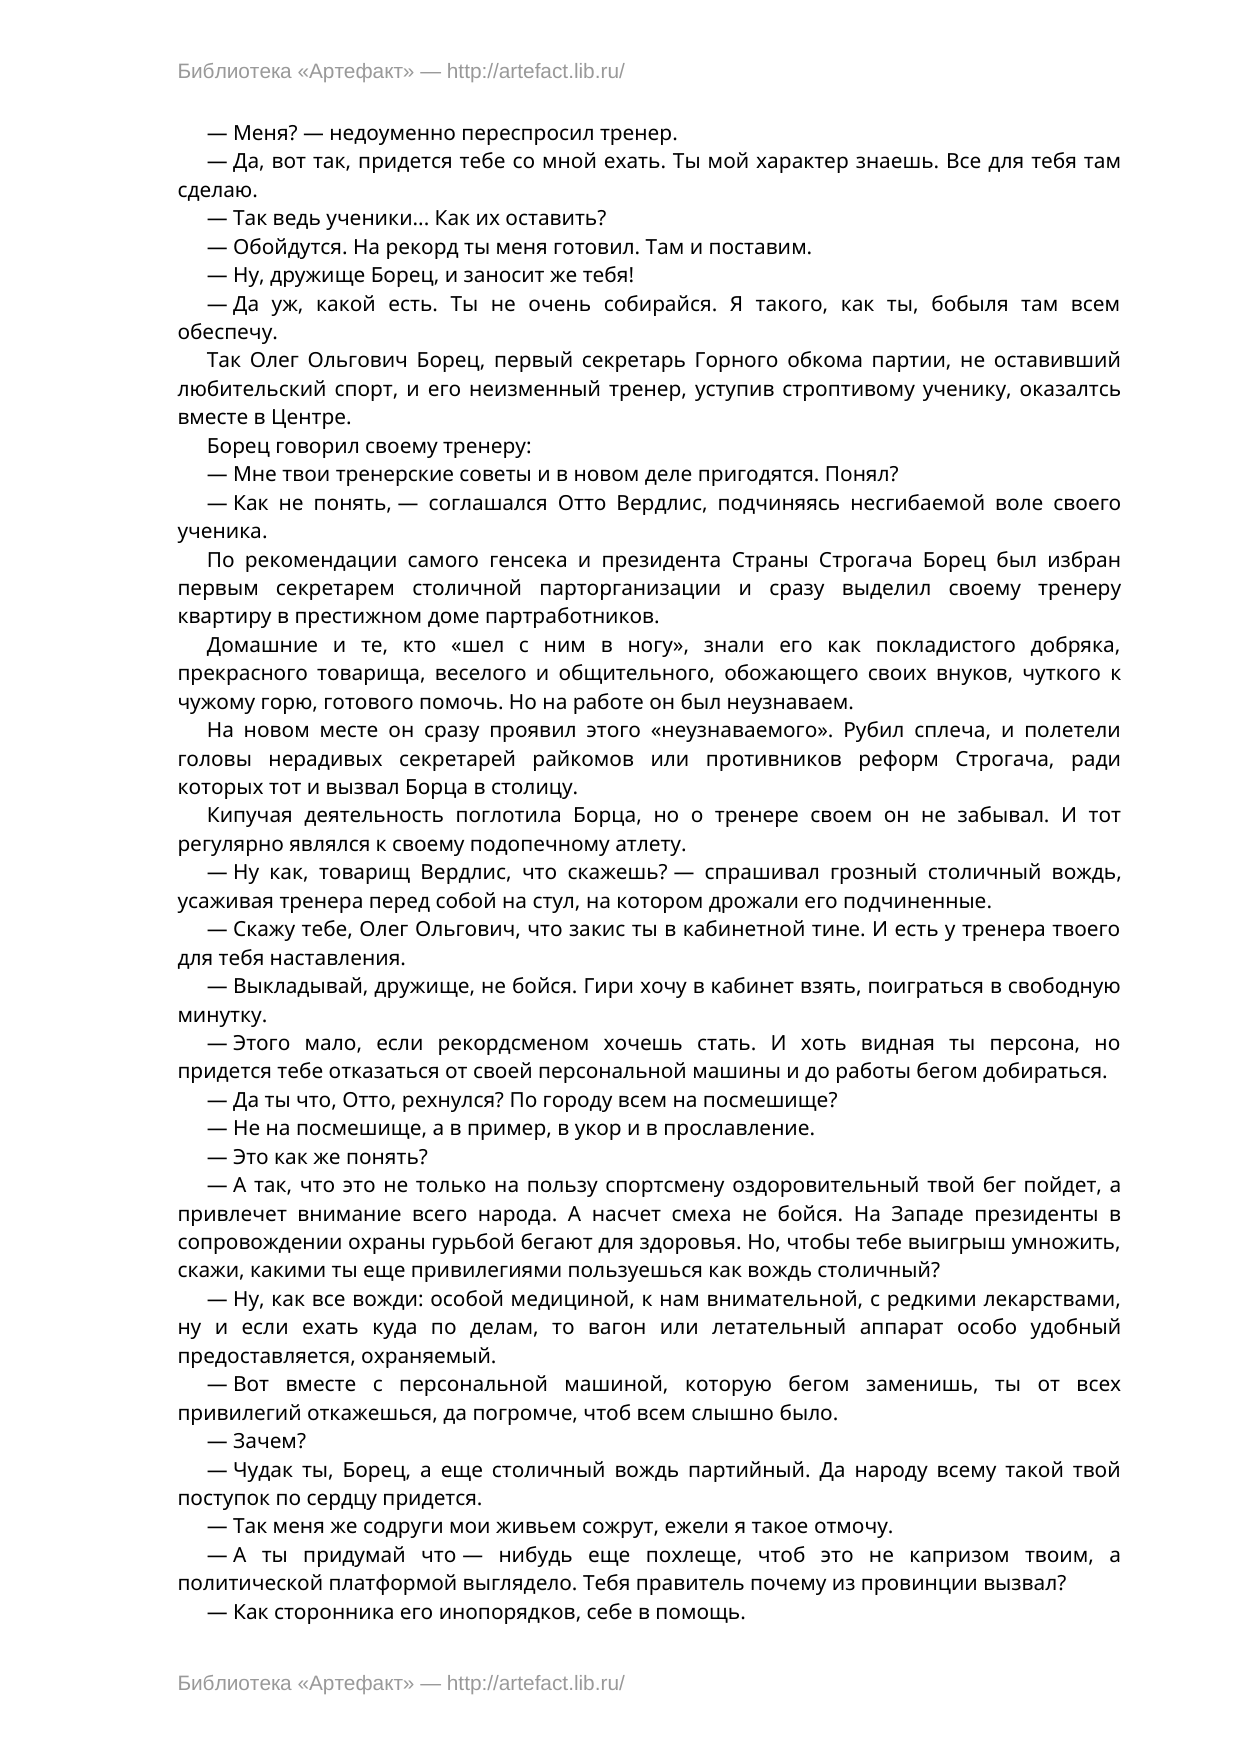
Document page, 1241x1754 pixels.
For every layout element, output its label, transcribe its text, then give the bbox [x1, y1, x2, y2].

text — Чудак ты, Борец, а еще столичный вождь партийный. Да народу всему такой твой поступок по сердцу придется. [177, 1455, 1122, 1512]
text — Скажу тебе, Олег Ольгович, что закис ты в кабинетной тине. И есть у тренера твоего для тебя наставления. [177, 914, 1122, 971]
text На новом месте он сразу проявил этого «неузнаваемого». Рубил сплеча, и полетели головы нерадивых секретарей райкомов или противников реформ Строгача, ради которых тот и вызвал Борца в столицу. [177, 715, 1122, 801]
text — Ну, дружище Борец, и заносит же тебя! [177, 260, 1122, 289]
text — Меня? — недоуменно переспросил тренер. [177, 118, 1122, 147]
text Кипучая деятельность поглотила Борца, но о тренере своем он не забывал. И тот регулярно являлся к своему подопечному атлету. [177, 801, 1122, 857]
text — Так ведь ученики... Как их оставить? [177, 203, 1122, 232]
text — Да уж, какой есть. Ты не очень собирайся. Я такого, как ты, бобыля там всем обеспечу. [177, 289, 1122, 346]
text — А так, что это не только на пользу спортсмену оздоровительный твой бег пойдет, а привлечет внимание всего народа. А насчет смеха не бойся. На Западе президенты в сопровождении охраны гурьбой бегают для здоровья. Но, чтобы тебе выигрыш умножить, скажи, какими ты еще привилегиями пользуешься как вождь столичный? [177, 1170, 1122, 1284]
text Борец говорил своему тренеру: [177, 431, 1122, 459]
text — А ты придумай что — нибудь еще похлеще, чтоб это не капризом твоим, а политической платформой выглядело. Тебя правитель почему из провинции вызвал? [177, 1540, 1122, 1597]
text — Вот вместе с персональной машиной, которую бегом заменишь, ты от всех привилегий откажешься, да погромче, чтоб всем слышно было. [177, 1369, 1122, 1426]
text — Так меня же содруги мои живьем сожрут, ежели я такое отмочу. [177, 1512, 1122, 1540]
text Домашние и те, кто «шел с ним в ногу», знали его как покладистого добряка, прекрасного товарища, веселого и общительного, обожающего своих внуков, чуткого к чужому горю, готового помочь. Но на работе он был неузнаваем. [177, 630, 1122, 715]
text По рекомендации самого генсека и президента Страны Строгача Борец был избран первым секретарем столичной парторганизации и сразу выделил своему тренеру квартиру в престижном доме партработников. [177, 545, 1122, 630]
text — Как не понять, — соглашался Отто Вердлис, подчиняясь несгибаемой воле своего ученика. [177, 488, 1122, 545]
text — Как сторонника его инопорядков, себе в помощь. [177, 1597, 1122, 1625]
text — Этого мало, если рекордсменом хочешь стать. И хоть видная ты персона, но придется тебе отказаться от своей персональной машины и до работы бегом добираться. [177, 1028, 1122, 1085]
text — Не на посмешище, а в пример, в укор и в прославление. [177, 1113, 1122, 1142]
text — Да, вот так, придется тебе со мной ехать. Ты мой характер знаешь. Все для тебя там сделаю. [177, 147, 1122, 203]
text — Мне твои тренерские советы и в новом деле пригодятся. Понял? [177, 459, 1122, 488]
text — Ну, как все вожди: особой медициной, к нам внимательной, с редкими лекарствами, ну и если ехать куда по делам, то вагон или летательный аппарат особо удобный предоставляется, охраняемый. [177, 1284, 1122, 1369]
text — Да ты что, Отто, рехнулся? По городу всем на посмешище? [177, 1085, 1122, 1113]
text — Выкладывай, дружище, не бойся. Гири хочу в кабинет взять, поиграться в свободную минутку. [177, 971, 1122, 1028]
text — Ну как, товарищ Вердлис, что скажешь? — спрашивал грозный столичный вождь, усаживая тренера перед собой на стул, на котором дрожали его подчиненные. [177, 857, 1122, 914]
text — Обойдутся. На рекорд ты меня готовил. Там и поставим. [177, 232, 1122, 260]
text — Зачем? [177, 1426, 1122, 1455]
text Так Олег Ольгович Борец, первый секретарь Горного обкома партии, не оставивший любительский спорт, и его неизменный тренер, уступив строптивому ученику, оказалтсь вместе в Центре. [177, 346, 1122, 431]
text — Это как же понять? [177, 1142, 1122, 1170]
